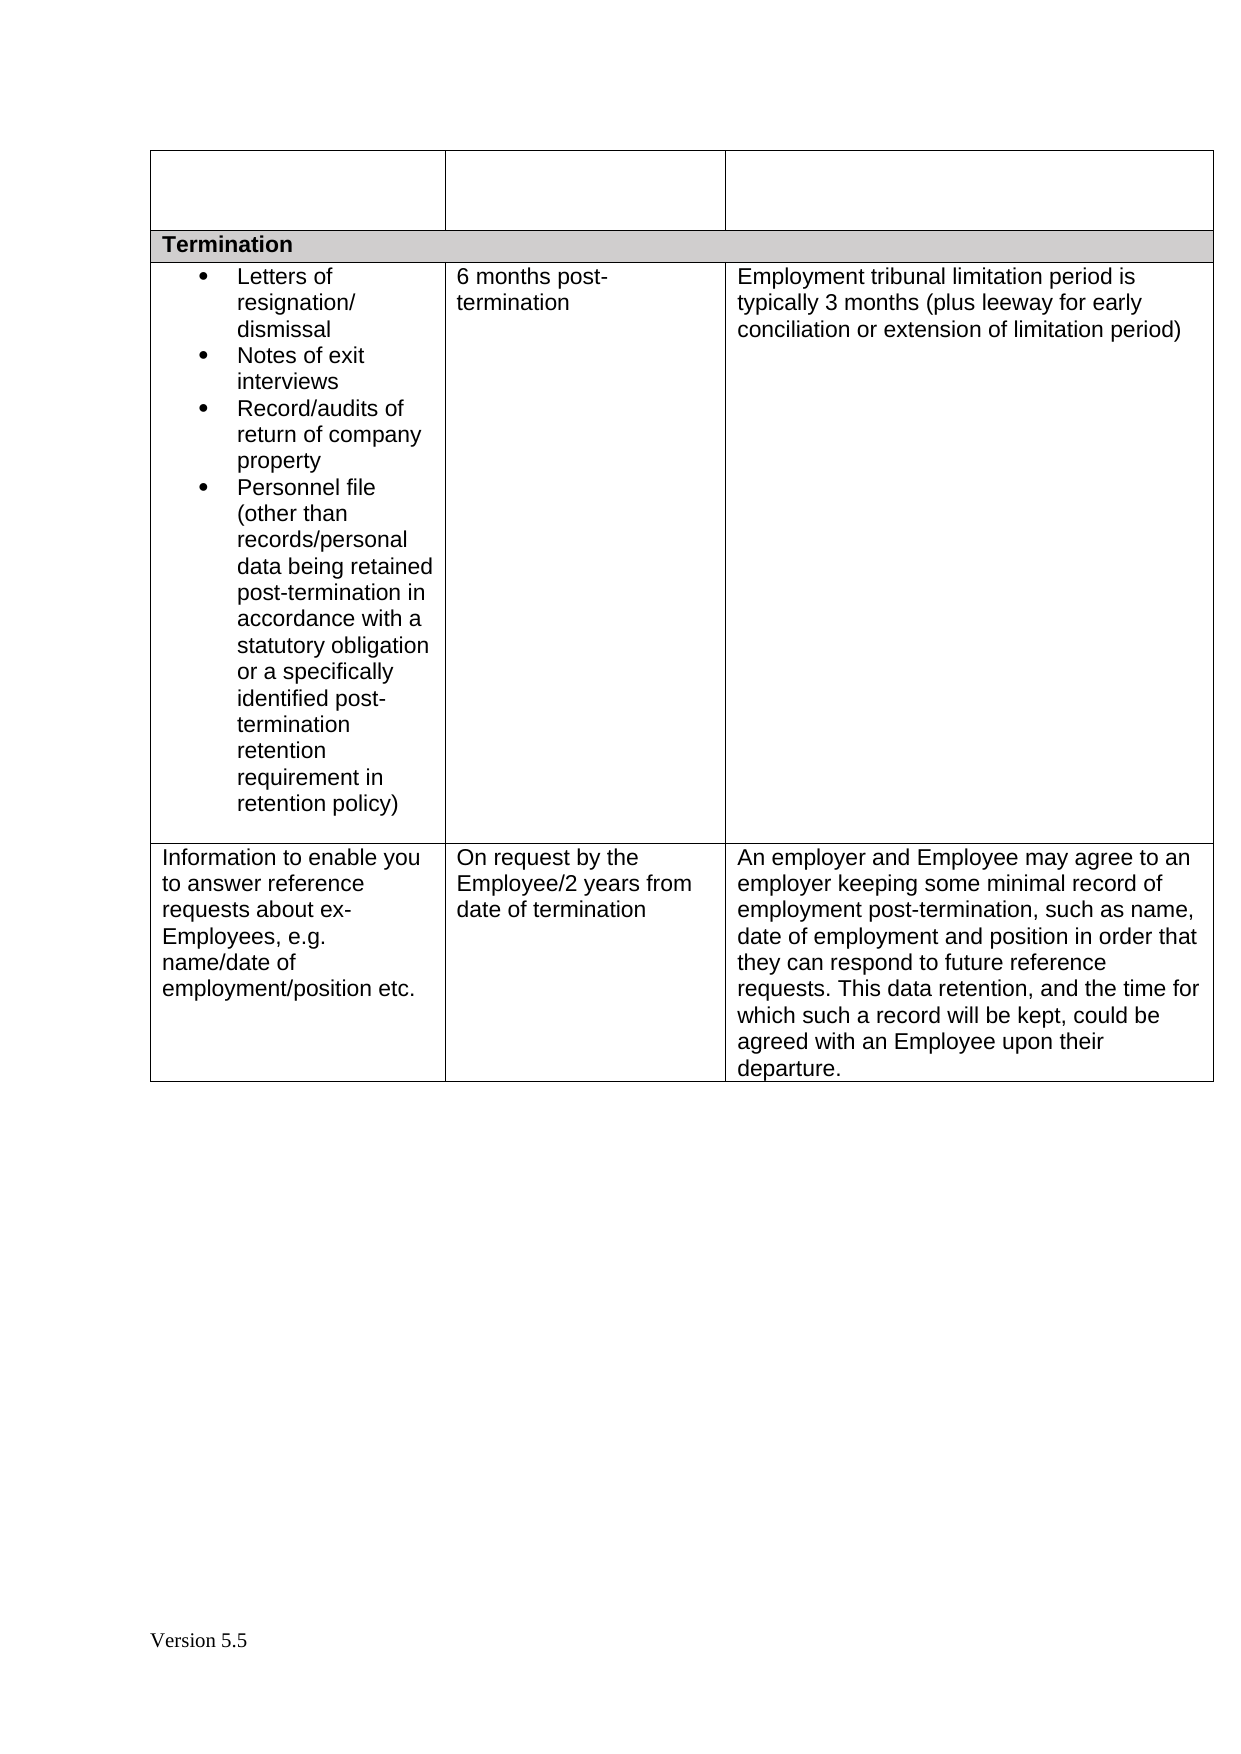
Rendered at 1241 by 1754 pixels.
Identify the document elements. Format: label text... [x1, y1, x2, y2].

table_cell 6 months post-termination [446, 263, 725, 843]
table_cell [151, 151, 445, 230]
table_cell On request by the Employee/2 years from date of termination [446, 844, 725, 1081]
table_cell Information to enable you to answer reference requests about ex-Employees, e.g. name/date of employment/position etc. [151, 844, 445, 1081]
table_cell Letters of resignation/ dismissal Notes of exit interviews Record/audits of return of company property Personnel file (other than records/personal data being retained post-termination in accordance with a statutory obligation or a specifically identified post-termination retention requirement in retention policy) [151, 263, 445, 843]
table_cell Employment tribunal limitation period is typically 3 months (plus leeway for early conciliation or extension of limitation period) [726, 263, 1213, 843]
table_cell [726, 151, 1213, 230]
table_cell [446, 151, 725, 230]
table_cell Termination [151, 231, 1213, 262]
table_cell An employer and Employee may agree to an employer keeping some minimal record of employment post-termination, such as name, date of employment and position in order that they can respond to future reference requests. This data retention, and the time for which such a record will be kept, could be agreed with an Employee upon their departure. [726, 844, 1213, 1081]
